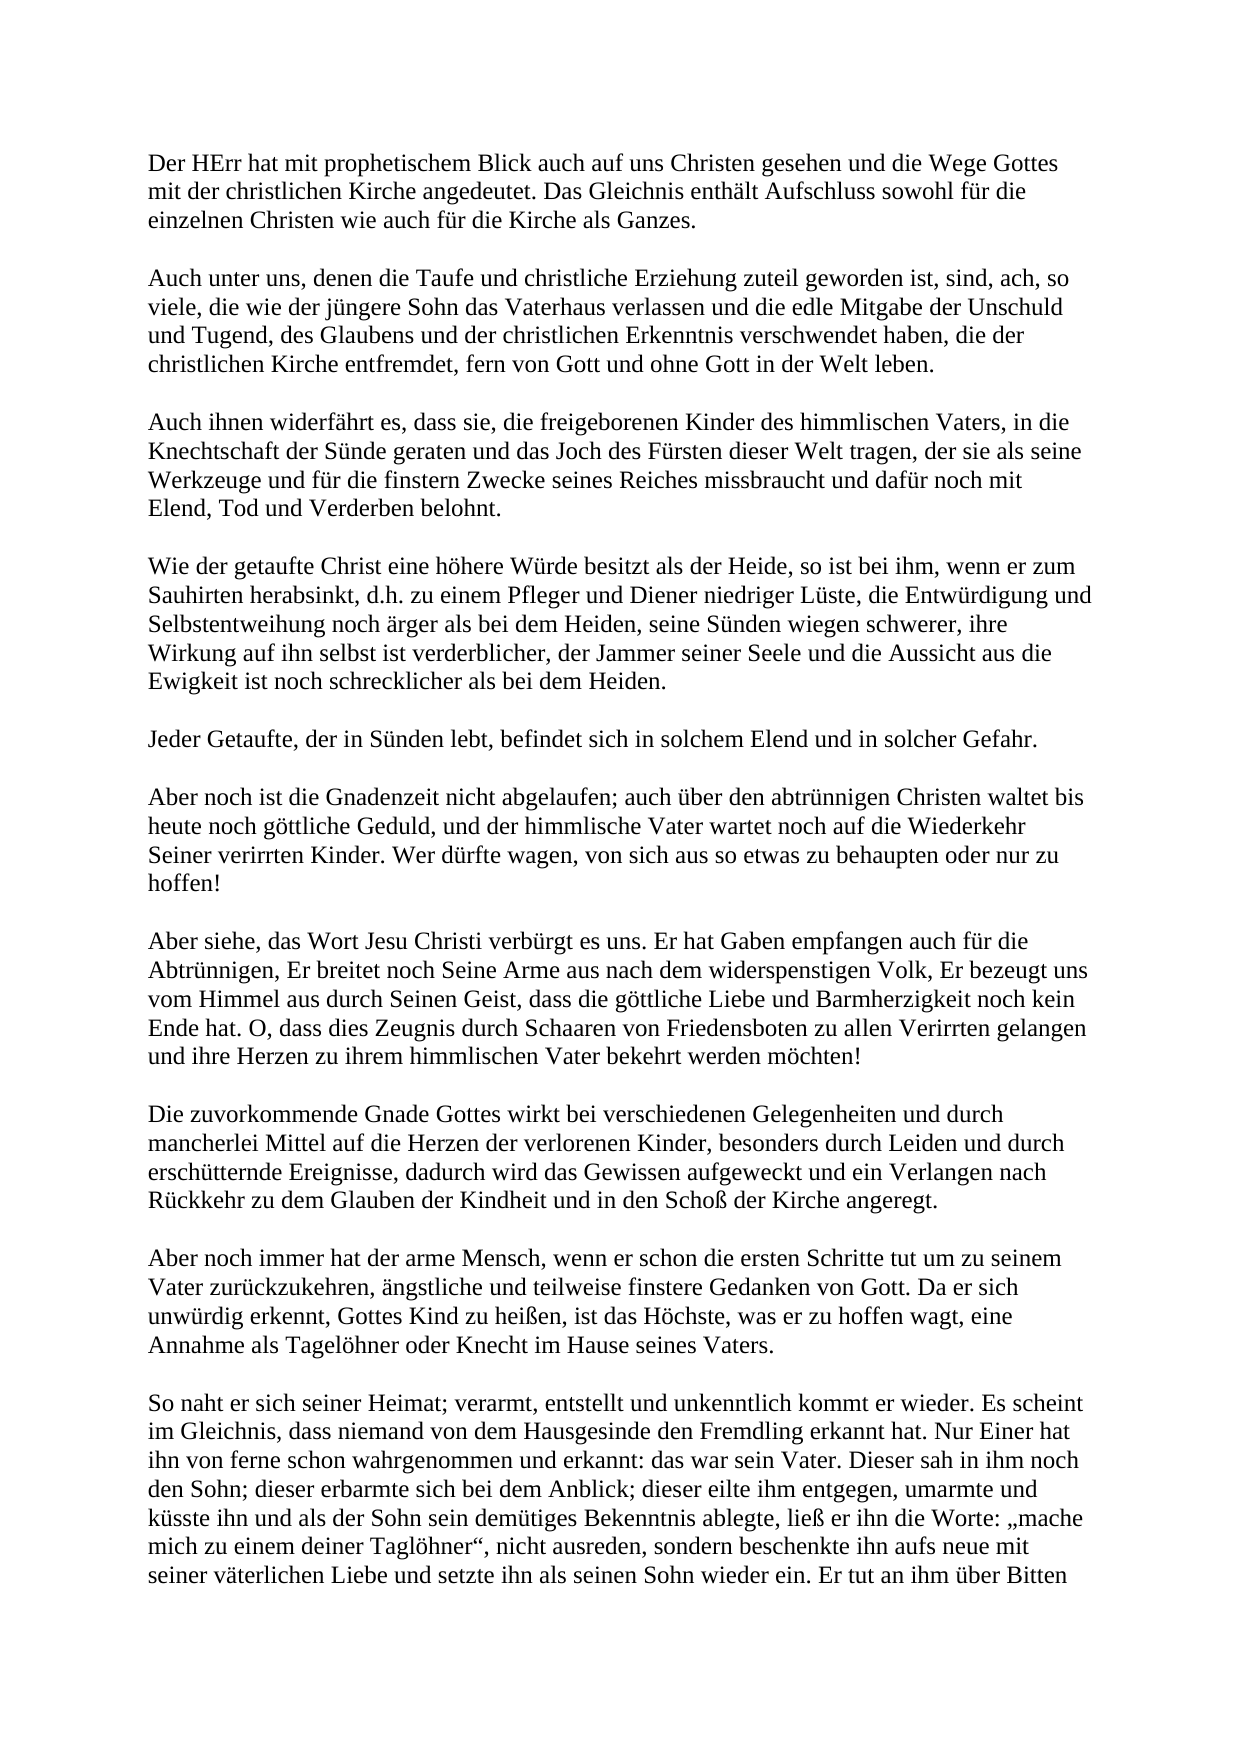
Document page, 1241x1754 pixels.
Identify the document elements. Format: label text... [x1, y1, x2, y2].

text Wie der getaufte Christ eine höhere Würde besitzt als der Heide, so ist bei ihm, wenn er zum Sauhirten herabsinkt, d.h. zu einem Pfleger und Diener niedriger Lüste, die Entwürdigung und Selbstentweihung noch ärger als bei dem Heiden, seine Sünden wiegen schwerer, ihre Wirkung auf ihn selbst ist verderblicher, der Jammer seiner Seele und die Aussicht aus die Ewigkeit ist noch schrecklicher als bei dem Heiden. [148, 551, 1093, 695]
text Jeder Getaufte, der in Sünden lebt, befindet sich in solchem Elend und in solcher Gefahr. [148, 724, 1093, 753]
text Auch unter uns, denen die Taufe und christliche Erziehung zuteil geworden ist, sind, ach, so viele, die wie der jüngere Sohn das Vaterhaus verlassen und die edle Mitgabe der Unschuld und Tugend, des Glaubens und der christlichen Erkenntnis verschwendet haben, die der christlichen Kirche entfremdet, fern von Gott und ohne Gott in der Welt leben. [148, 263, 1093, 378]
text Aber siehe, das Wort Jesu Christi verbürgt es uns. Er hat Gaben empfangen auch für die Abtrünnigen, Er breitet noch Seine Arme aus nach dem widerspenstigen Volk, Er bezeugt uns vom Himmel aus durch Seinen Geist, dass die göttliche Liebe und Barmherzigkeit noch kein Ende hat. O, dass dies Zeugnis durch Schaaren von Friedensboten zu allen Verirrten gelangen und ihre Herzen zu ihrem himmlischen Vater bekehrt werden möchten! [148, 926, 1093, 1070]
text Der HErr hat mit prophetischem Blick auch auf uns Christen gesehen und die Wege Gottes mit der christlichen Kirche angedeutet. Das Gleichnis enthält Aufschluss sowohl für die einzelnen Christen wie auch für die Kirche als Ganzes. [148, 148, 1093, 234]
text Auch ihnen widerfährt es, dass sie, die freigeborenen Kinder des himmlischen Vaters, in die Knechtschaft der Sünde geraten und das Joch des Fürsten dieser Welt tragen, der sie als seine Werkzeuge und für die finstern Zwecke seines Reiches missbraucht und dafür noch mit Elend, Tod und Verderben belohnt. [148, 407, 1093, 522]
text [148, 1388, 1093, 1589]
text Aber noch ist die Gnadenzeit nicht abgelaufen; auch über den abtrünnigen Christen waltet bis heute noch göttliche Geduld, und der himmlische Vater wartet noch auf die Wiederkehr Seiner verirrten Kinder. Wer dürfte wagen, von sich aus so etwas zu behaupten oder nur zu hoffen! [148, 782, 1093, 897]
text Die zuvorkommende Gnade Gottes wirkt bei verschiedenen Gelegenheiten und durch mancherlei Mittel auf die Herzen der verlorenen Kinder, besonders durch Leiden und durch erschütternde Ereignisse, dadurch wird das Gewissen aufgeweckt und ein Verlangen nach Rückkehr zu dem Glauben der Kindheit und in den Schoß der Kirche angeregt. [148, 1099, 1093, 1214]
text Aber noch immer hat der arme Mensch, wenn er schon die ersten Schritte tut um zu seinem Vater zurückzukehren, ängstliche und teilweise finstere Gedanken von Gott. Da er sich unwürdig erkennt, Gottes Kind zu heißen, ist das Höchste, was er zu hoffen wagt, eine Annahme als Tagelöhner oder Knecht im Hause seines Vaters. [148, 1243, 1093, 1358]
